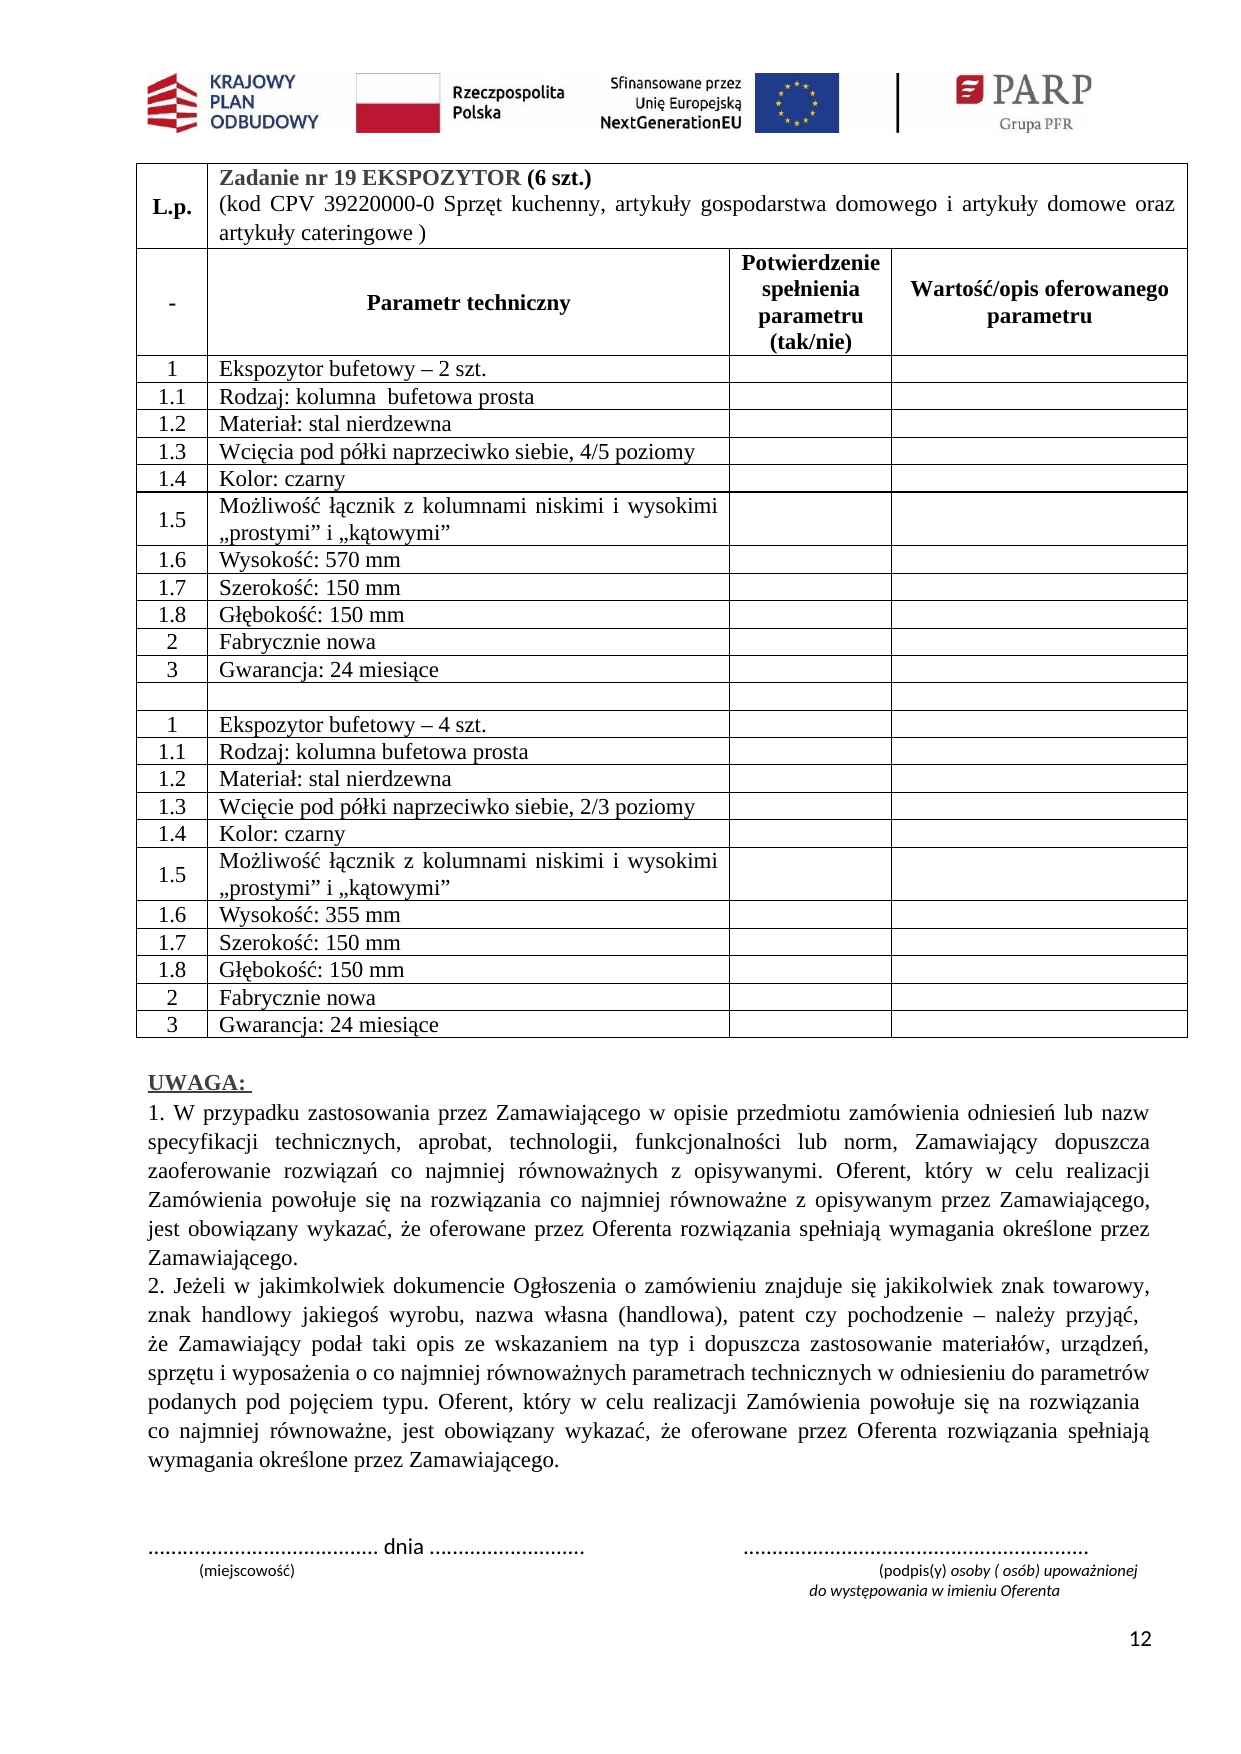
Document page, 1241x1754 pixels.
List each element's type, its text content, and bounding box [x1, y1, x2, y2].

table_cell Ekspozytor bufetowy – 2 szt. [208, 356, 729, 382]
table_cell 1 [137, 356, 207, 382]
table_cell Gwarancja: 24 miesiące [208, 1011, 729, 1037]
table_cell 1.8 [137, 601, 207, 627]
table_cell [892, 656, 1187, 682]
table_cell [892, 356, 1187, 382]
table_cell [730, 683, 891, 709]
table_cell 1.1 [137, 383, 207, 409]
table_cell 1.2 [137, 765, 207, 792]
table_cell Parametr techniczny [208, 249, 729, 354]
table_cell [892, 410, 1187, 437]
picture [147, 73, 1092, 133]
table_cell Fabrycznie nowa [208, 629, 729, 655]
table_cell Rodzaj: kolumna bufetowa prosta [208, 383, 729, 409]
table_cell 1.2 [137, 410, 207, 437]
table_cell [892, 383, 1187, 409]
table_cell 1.3 [137, 793, 207, 819]
table_cell 1.8 [137, 956, 207, 982]
table_cell [730, 465, 891, 491]
table_cell [730, 356, 891, 382]
table_cell [892, 984, 1187, 1010]
table_cell 1.6 [137, 901, 207, 928]
list 2. Jeżeli w jakimkolwiek dokumencie Ogłoszenia o zamówieniu znajduje się jakikolwiek znak towarowy, znak handlowy jakiegoś wyrobu, nazwa własna (handlowa), patent czy pochodzenie – należy przyjąć, że Zamawiający podał taki opis ze wskazaniem na typ i dopuszcza zastosowanie materiałów, urządzeń, sprzętu i wyposażenia o co najmniej równoważnych parametrach technicznych w odniesieniu do parametrów podanych pod pojęciem typu. Oferent, który w celu realizacji Zamówienia powołuje się na rozwiązania co najmniej równoważne, jest obowiązany wykazać, że oferowane przez Oferenta rozwiązania spełniają wymagania określone przez Zamawiającego. [148, 1272, 1152, 1473]
table_cell [730, 1011, 891, 1037]
table_cell [892, 711, 1187, 737]
table_cell [892, 820, 1187, 847]
table_cell [730, 738, 891, 764]
table_cell Wcięcie pod półki naprzeciwko siebie, 2/3 poziomy [208, 793, 729, 819]
table_cell [730, 656, 891, 682]
table_cell [892, 629, 1187, 655]
table_header L.p. [137, 164, 207, 248]
table_cell Kolor: czarny [208, 820, 729, 847]
table_cell [730, 410, 891, 437]
table_cell [730, 901, 891, 928]
table_cell Materiał: stal nierdzewna [208, 765, 729, 792]
text ........................................ dnia ........................... ............................................................ [148, 1532, 1152, 1560]
table_cell [730, 438, 891, 464]
table_cell 1.4 [137, 820, 207, 847]
table_cell 1.5 [137, 848, 207, 900]
table_cell [730, 765, 891, 792]
table_cell [892, 601, 1187, 627]
table_cell Wysokość: 355 mm [208, 901, 729, 928]
table_cell [892, 546, 1187, 573]
table_cell Głębokość: 150 mm [208, 956, 729, 982]
table_cell 3 [137, 656, 207, 682]
text do występowania w imieniu Oferenta [738, 1581, 1152, 1601]
table_cell [892, 929, 1187, 955]
table_cell [892, 848, 1187, 900]
table_cell [892, 793, 1187, 819]
table_cell - [137, 249, 207, 354]
table_cell [730, 546, 891, 573]
table_cell [730, 629, 891, 655]
table_cell [892, 465, 1187, 491]
table_cell [730, 956, 891, 982]
table_cell Ekspozytor bufetowy – 4 szt. [208, 711, 729, 737]
table_cell 1.7 [137, 574, 207, 600]
table_cell Wysokość: 570 mm [208, 546, 729, 573]
table_cell Wartość/opis oferowanego parametru [892, 249, 1187, 354]
table_cell Możliwość łącznik z kolumnami niskimi i wysokimi „prostymi” i „kątowymi” [208, 493, 729, 545]
table_cell Możliwość łącznik z kolumnami niskimi i wysokimi „prostymi” i „kątowymi” [208, 848, 729, 900]
table_cell [730, 574, 891, 600]
table_cell [892, 683, 1187, 709]
table_cell [892, 765, 1187, 792]
table_cell [892, 1011, 1187, 1037]
table_cell [730, 984, 891, 1010]
table_cell 1.3 [137, 438, 207, 464]
table_cell Fabrycznie nowa [208, 984, 729, 1010]
table_cell [892, 574, 1187, 600]
text (miejscowość) (podpis(y) osoby ( osób) upoważnionej [148, 1560, 1152, 1581]
table_cell Głębokość: 150 mm [208, 601, 729, 627]
table_cell [730, 848, 891, 900]
table_cell Wcięcia pod półki naprzeciwko siebie, 4/5 poziomy [208, 438, 729, 464]
table_cell [730, 493, 891, 545]
table_cell [208, 683, 729, 709]
table_cell 2 [137, 984, 207, 1010]
table_cell 1 [137, 711, 207, 737]
table_cell 1.1 [137, 738, 207, 764]
table_cell [730, 711, 891, 737]
table_cell [892, 438, 1187, 464]
table_cell 1.5 [137, 493, 207, 545]
table_cell [892, 738, 1187, 764]
table_cell [892, 493, 1187, 545]
table_cell [730, 383, 891, 409]
table_cell 2 [137, 629, 207, 655]
list 1. W przypadku zastosowania przez Zamawiającego w opisie przedmiotu zamówienia odniesień lub nazw specyfikacji technicznych, aprobat, technologii, funkcjonalności lub norm, Zamawiający dopuszcza zaoferowanie rozwiązań co najmniej równoważnych z opisywanymi. Oferent, który w celu realizacji Zamówienia powołuje się na rozwiązania co najmniej równoważne z opisywanym przez Zamawiającego, jest obowiązany wykazać, że oferowane przez Oferenta rozwiązania spełniają wymagania określone przez Zamawiającego. [148, 1099, 1152, 1270]
table_cell 1.6 [137, 546, 207, 573]
table_cell [730, 929, 891, 955]
table_cell Materiał: stal nierdzewna [208, 410, 729, 437]
table_cell [730, 793, 891, 819]
table_cell 1.7 [137, 929, 207, 955]
table_cell Potwierdzenie spełnienia parametru (tak/nie) [730, 249, 891, 354]
table_cell Szerokość: 150 mm [208, 574, 729, 600]
table_cell [730, 820, 891, 847]
table_cell [892, 956, 1187, 982]
table_cell [730, 601, 891, 627]
table_cell 1.4 [137, 465, 207, 491]
table_cell [892, 901, 1187, 928]
table_cell 3 [137, 1011, 207, 1037]
table_header Zadanie nr 19 EKSPOZYTOR (6 szt.) (kod CPV 39220000-0 Sprzęt kuchenny, artykuły gospodarstwa domowego i artykuły domowe oraz artykuły cateringowe ) [208, 164, 1187, 248]
table_cell [137, 683, 207, 709]
table_cell Kolor: czarny [208, 465, 729, 491]
table_cell Gwarancja: 24 miesiące [208, 656, 729, 682]
table_cell Rodzaj: kolumna bufetowa prosta [208, 738, 729, 764]
text UWAGA: [148, 1068, 1103, 1095]
table_cell Szerokość: 150 mm [208, 929, 729, 955]
